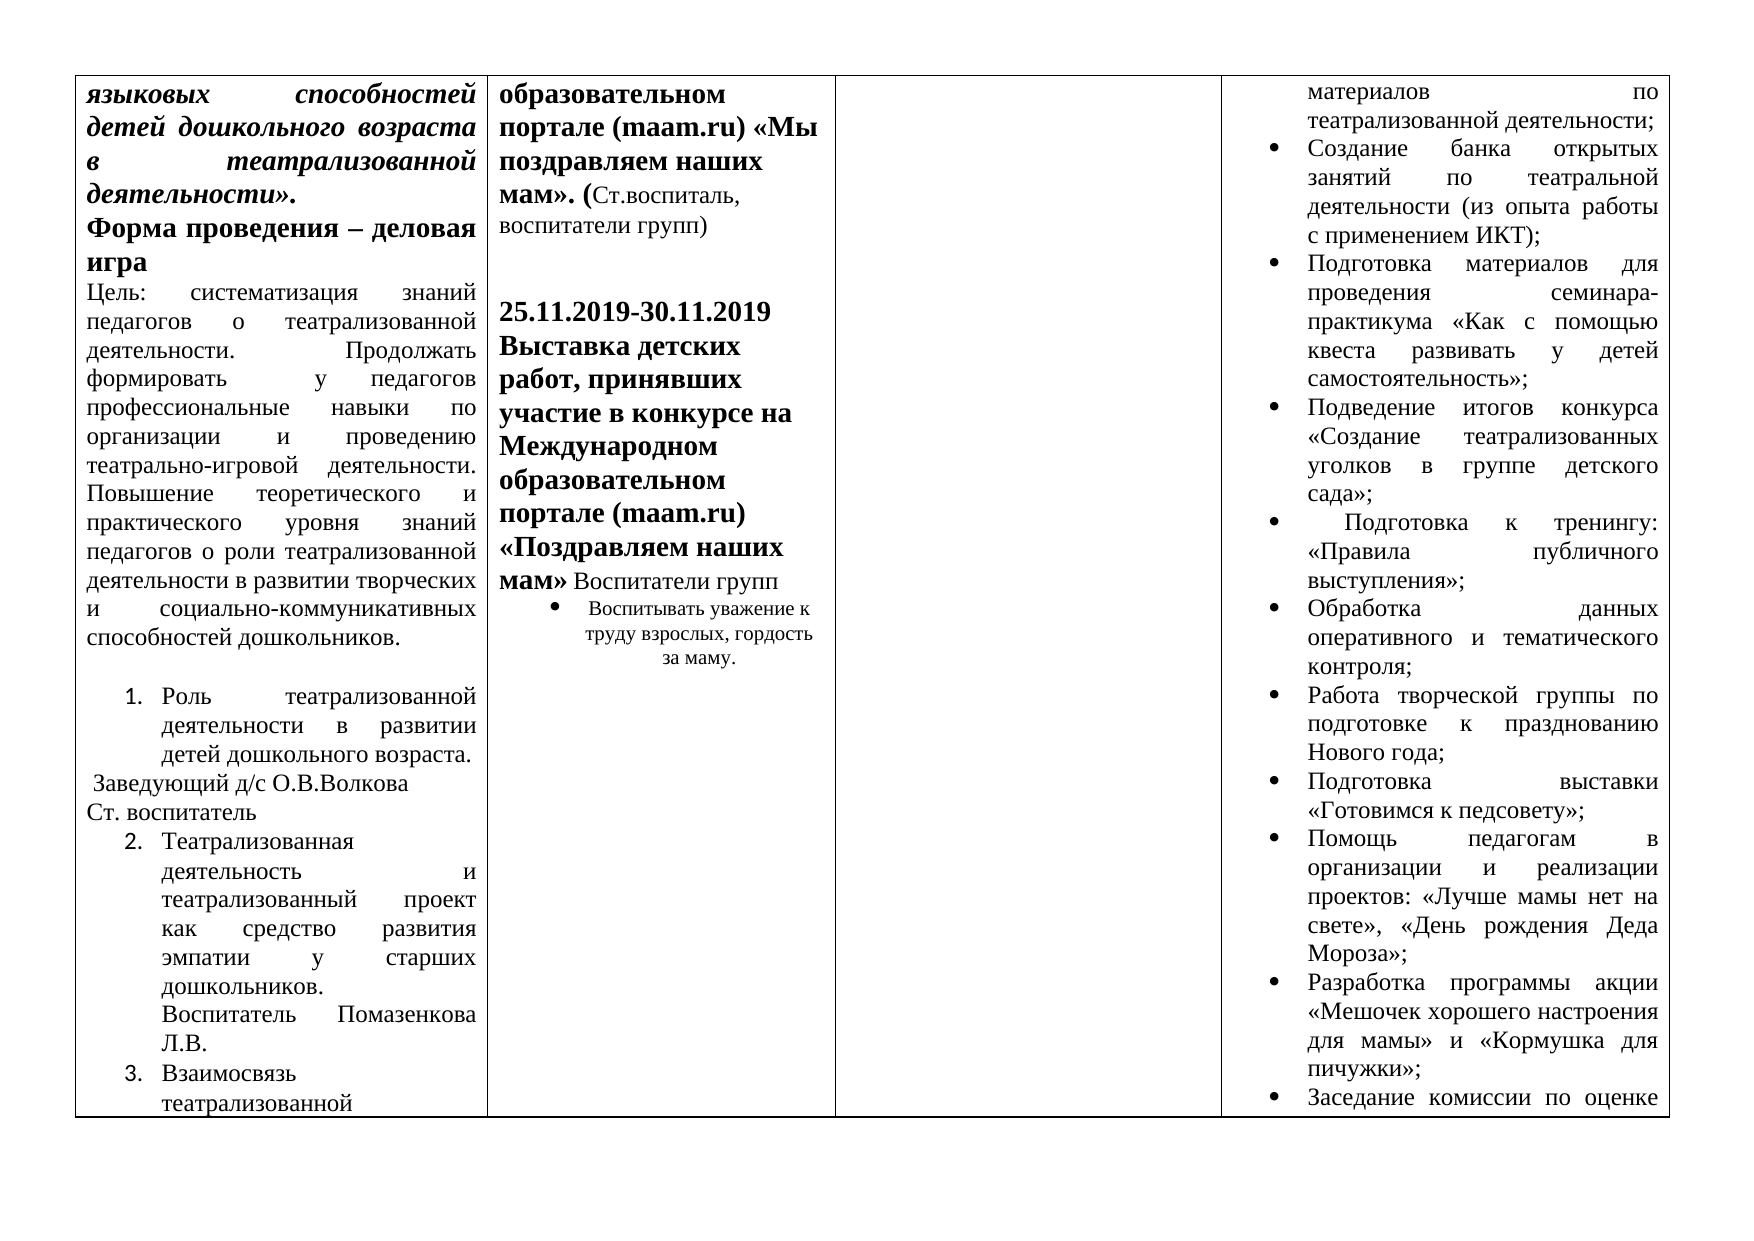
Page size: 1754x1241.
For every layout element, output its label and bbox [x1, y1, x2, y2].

table_cell [76, 76, 487, 1116]
table_cell [488, 76, 835, 1116]
table_cell [836, 76, 1221, 1116]
table_cell [1222, 76, 1669, 1116]
